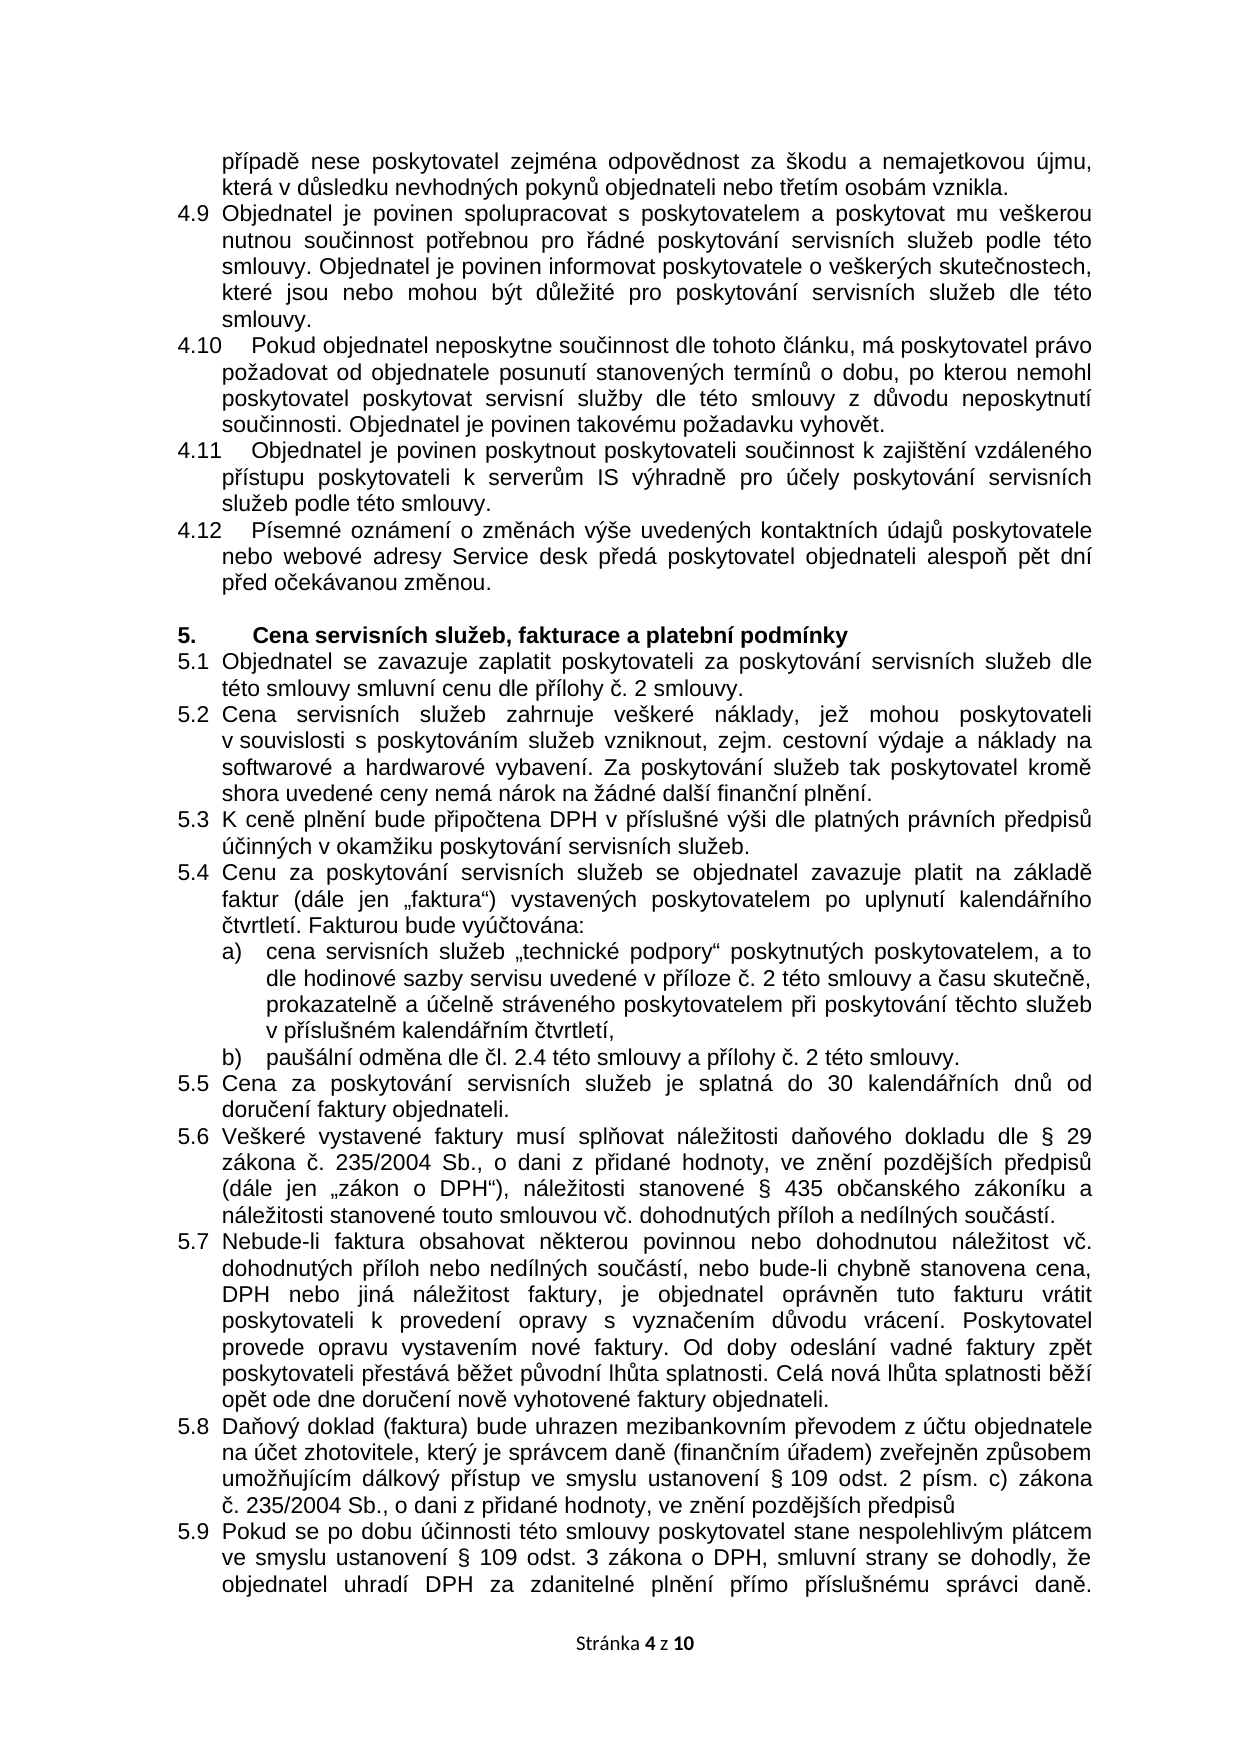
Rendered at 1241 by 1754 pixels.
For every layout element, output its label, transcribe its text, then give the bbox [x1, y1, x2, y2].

list Daňový doklad (faktura) bude uhrazen mezibankovním převodem z účtu objednatele na účet zhotovitele, který je správcem daně (finančním úřadem) zveřejněn způsobem umožňujícím dálkový přístup ve smyslu ustanovení § 109 odst. 2 písm. c) zákona č. 235/2004 Sb., o dani z přidané hodnoty, ve znění pozdějších předpisů [177, 1413, 1093, 1518]
list Objednatel se zavazuje zaplatit poskytovateli za poskytování servisních služeb dle této smlouvy smluvní cenu dle přílohy č. 2 smlouvy. [177, 648, 1093, 701]
list Pokud objednatel neposkytne součinnost dle tohoto článku, má poskytovatel právo požadovat od objednatele posunutí stanovených termínů o dobu, po kterou nemohl poskytovatel poskytovat servisní služby dle této smlouvy z důvodu neposkytnutí součinnosti. Objednatel je povinen takovému požadavku vyhovět. [177, 332, 1093, 437]
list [177, 148, 1093, 200]
list Objednatel je povinen poskytnout poskytovateli součinnost k zajištění vzdáleného přístupu poskytovateli k serverům IS výhradně pro účely poskytování servisních služeb podle této smlouvy. [177, 437, 1093, 517]
list Cena za poskytování servisních služeb je splatná do 30 kalendářních dnů od doručení faktury objednateli. [177, 1070, 1093, 1123]
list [177, 1518, 1093, 1597]
list Veškeré vystavené faktury musí splňovat náležitosti daňového dokladu dle § 29 zákona č. 235/2004 Sb., o dani z přidané hodnoty, ve znění pozdějších předpisů (dále jen „zákon o DPH“), náležitosti stanovené § 435 občanského zákoníku a náležitosti stanovené touto smlouvou vč. dohodnutých příloh a nedílných součástí. [177, 1123, 1093, 1228]
list Písemné oznámení o změnách výše uvedených kontaktních údajů poskytovatele nebo webové adresy Service desk předá poskytovatel objednateli alespoň pět dní před očekávanou změnou. [177, 517, 1093, 596]
list Cenu za poskytování servisních služeb se objednatel zavazuje platit na základě faktur (dále jen „faktura“) vystavených poskytovatelem po uplynutí kalendářního čtvrtletí. Fakturou bude vyúčtována: [177, 859, 1093, 938]
list cena servisních služeb „technické podpory“ poskytnutých poskytovatelem, a to dle hodinové sazby servisu uvedené v příloze č. 2 této smlouvy a času skutečně, prokazatelně a účelně stráveného poskytovatelem při poskytování těchto služeb v příslušném kalendářním čtvrtletí, [222, 938, 1093, 1044]
list Nebude-li faktura obsahovat některou povinnou nebo dohodnutou náležitost vč. dohodnutých příloh nebo nedílných součástí, nebo bude-li chybně stanovena cena, DPH nebo jiná náležitost faktury, je objednatel oprávněn tuto fakturu vrátit poskytovateli k provedení opravy s vyznačením důvodu vrácení. Poskytovatel provede opravu vystavením nové faktury. Od doby odeslání vadné faktury zpět poskytovateli přestává běžet původní lhůta splatnosti. Celá nová lhůta splatnosti běží opět ode dne doručení nově vyhotovené faktury objednateli. [177, 1228, 1093, 1413]
list Cena servisních služeb zahrnuje veškeré náklady, jež mohou poskytovateli v souvislosti s poskytováním služeb vzniknout, zejm. cestovní výdaje a náklady na softwarové a hardwarové vybavení. Za poskytování služeb tak poskytovatel kromě shora uvedené ceny nemá nárok na žádné další finanční plnění. [177, 701, 1093, 806]
list K ceně plnění bude připočtena DPH v příslušné výši dle platných právních předpisů účinných v okamžiku poskytování servisních služeb. [177, 806, 1093, 859]
list Cena servisních služeb, fakturace a platební podmínky [177, 622, 1093, 648]
list Objednatel je povinen spolupracovat s poskytovatelem a poskytovat mu veškerou nutnou součinnost potřebnou pro řádné poskytování servisních služeb podle této smlouvy. Objednatel je povinen informovat poskytovatele o veškerých skutečnostech, které jsou nebo mohou být důležité pro poskytování servisních služeb dle této smlouvy. [177, 200, 1093, 332]
list paušální odměna dle čl. 2.4 této smlouvy a přílohy č. 2 této smlouvy. [222, 1044, 1093, 1070]
